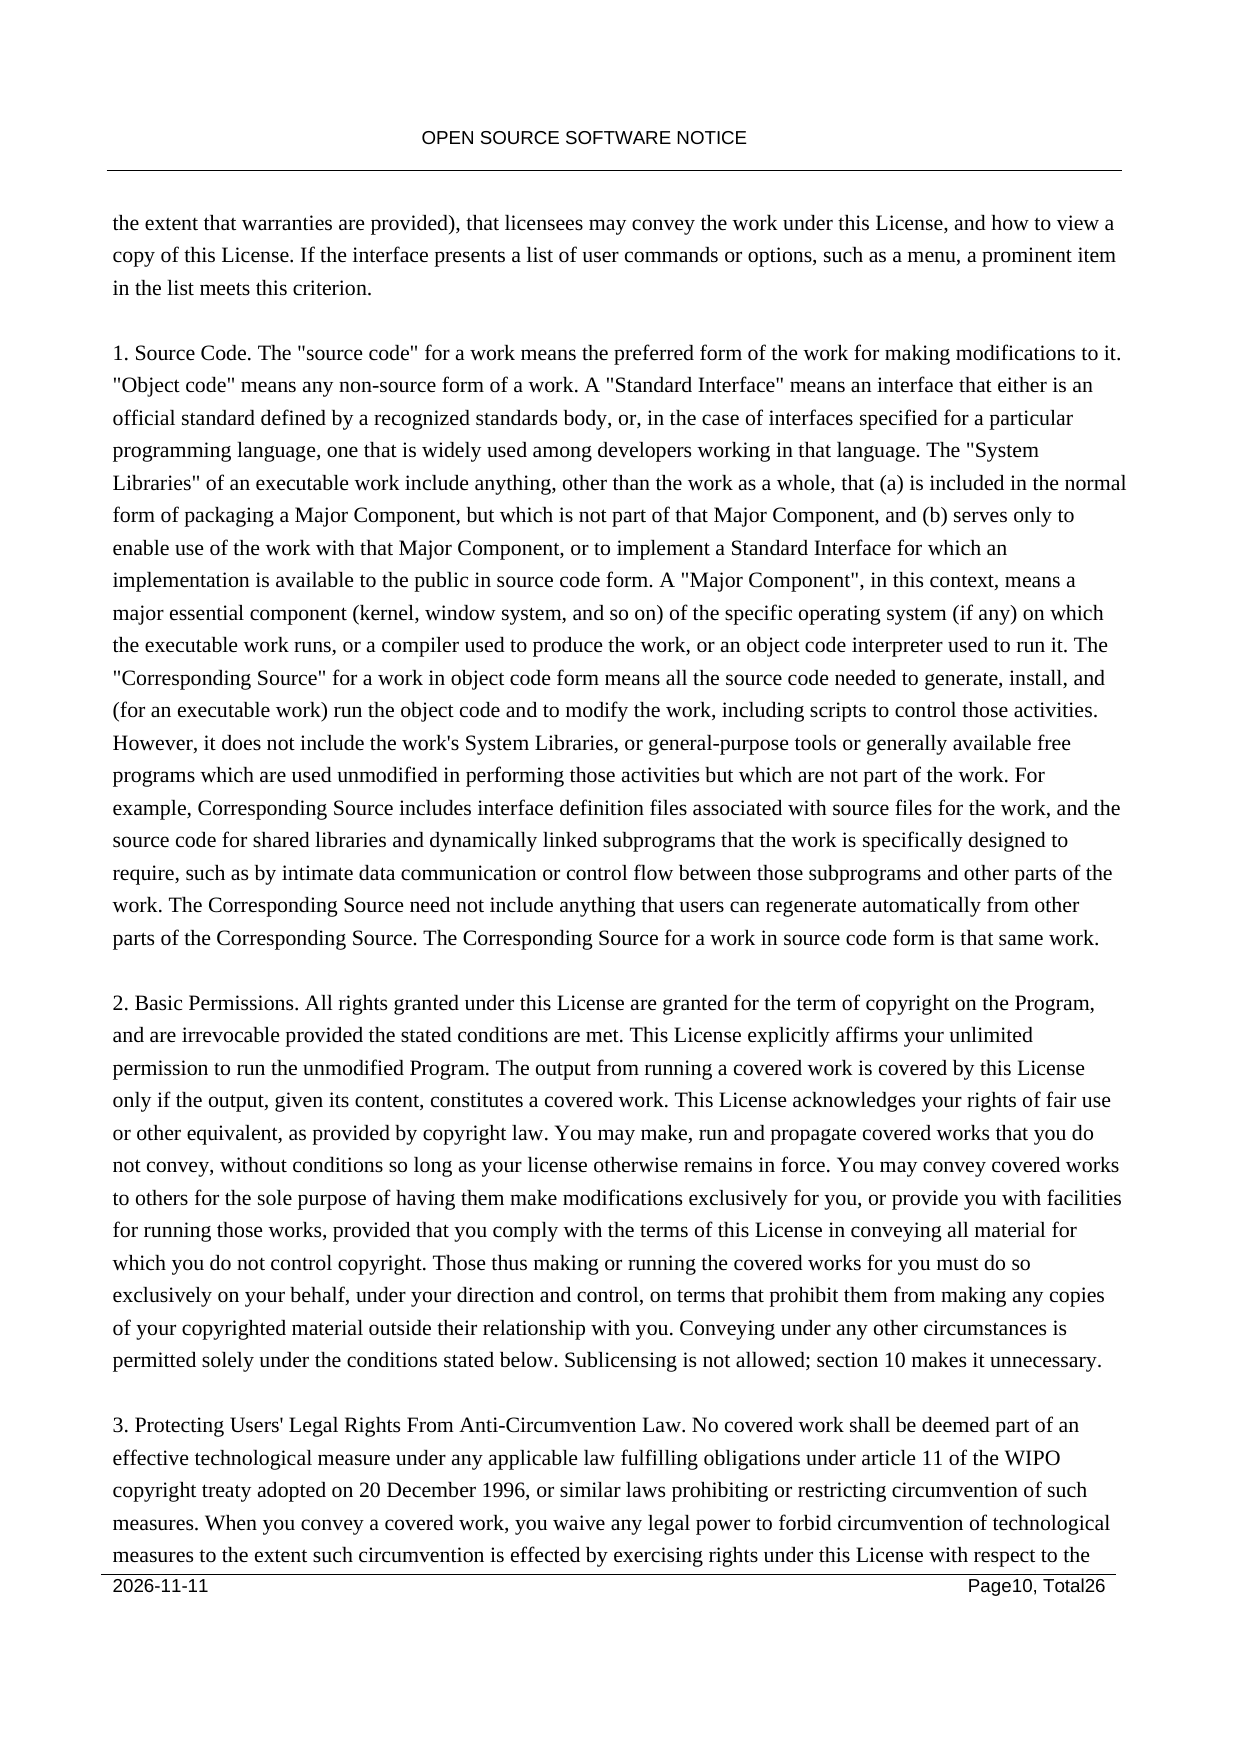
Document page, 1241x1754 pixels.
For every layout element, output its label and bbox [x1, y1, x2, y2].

text [112, 206, 1128, 1571]
